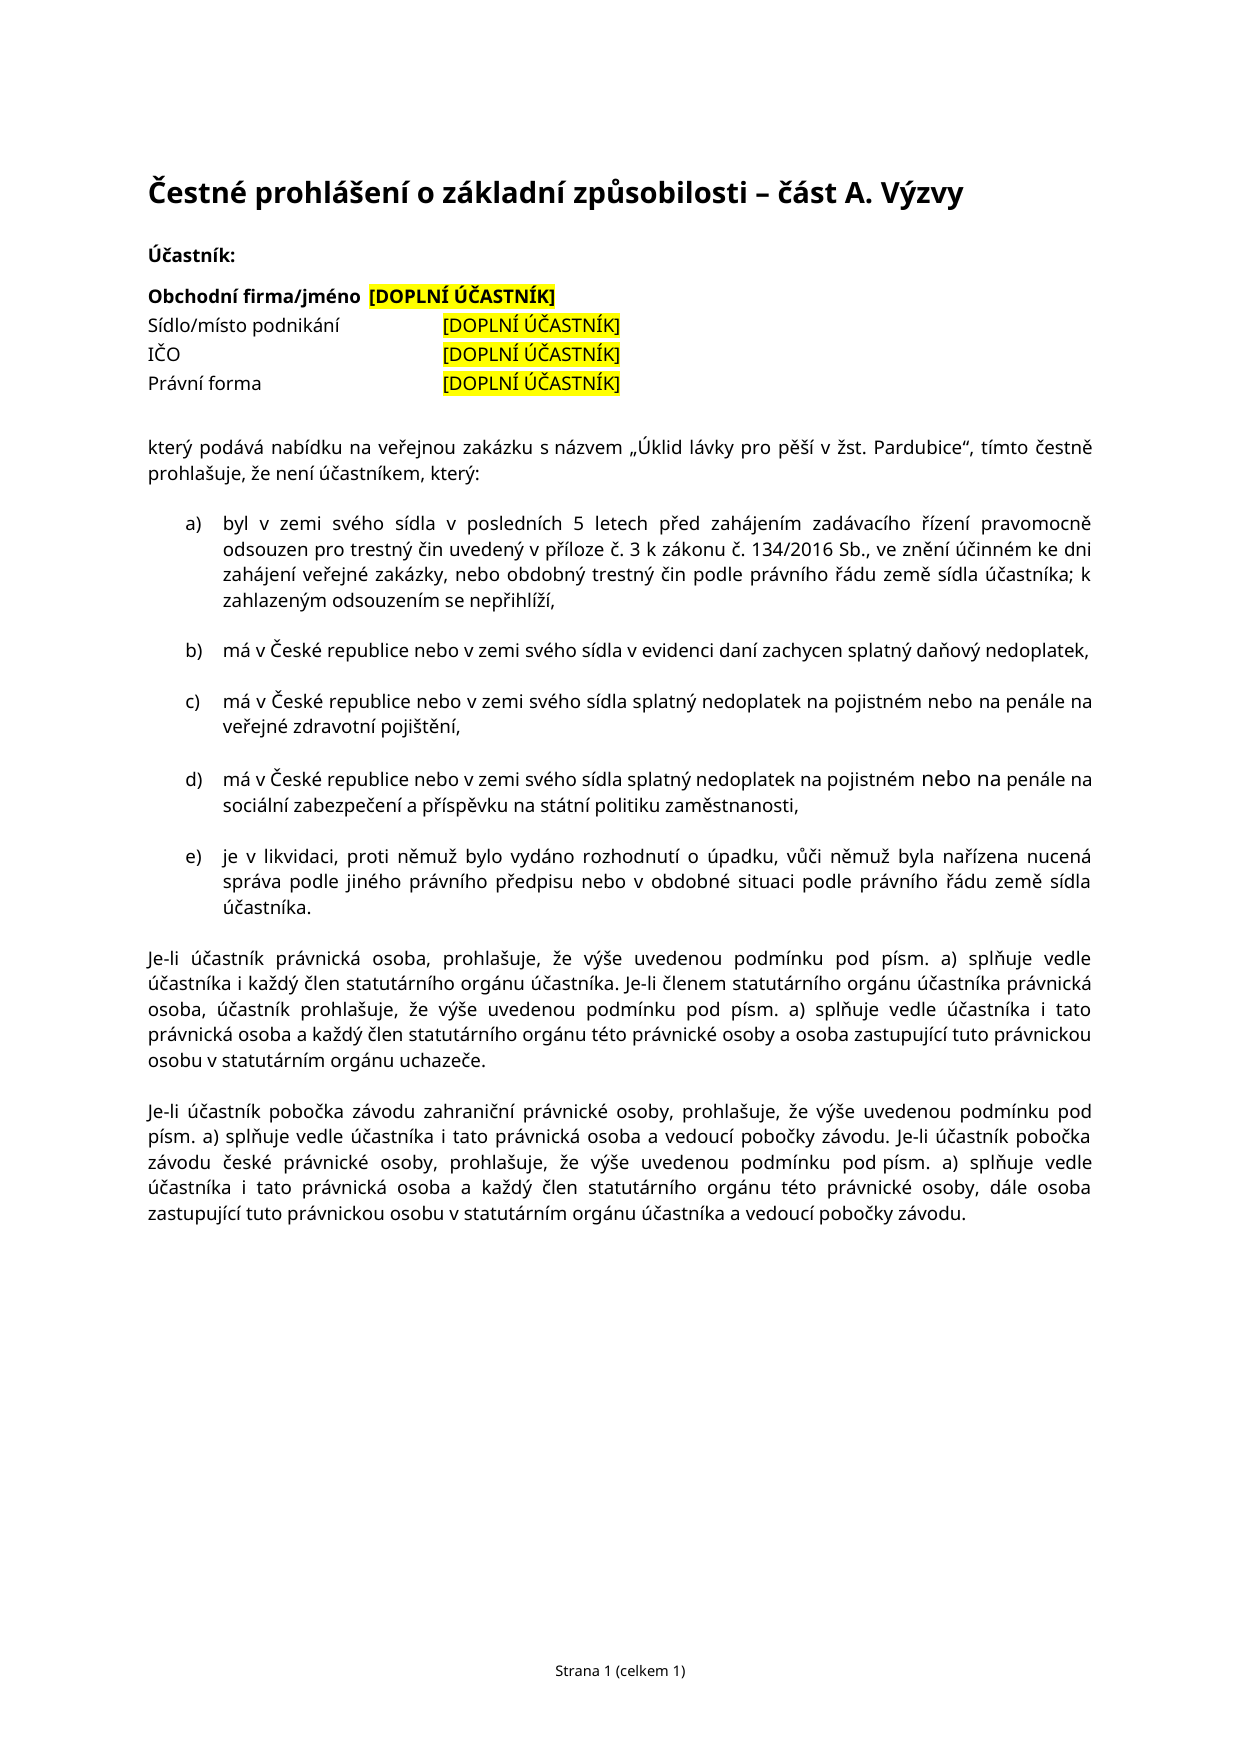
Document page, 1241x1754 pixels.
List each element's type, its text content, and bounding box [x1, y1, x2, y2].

text Právní forma [DOPLNÍ ÚČASTNÍK] [148, 368, 1093, 397]
text Obchodní firma/jméno [DOPLNÍ ÚČASTNÍK] [148, 281, 1093, 310]
list má v České republice nebo v zemi svého sídla splatný nedoplatek na pojistném nebo na penále na veřejné zdravotní pojištění, [185, 688, 1093, 739]
text Sídlo/místo podnikání [DOPLNÍ ÚČASTNÍK] [148, 310, 1093, 339]
text Je-li účastník právnická osoba, prohlašuje, že výše uvedenou podmínku pod písm. a) splňuje vedle účastníka i každý člen statutárního orgánu účastníka. Je-li členem statutárního orgánu účastníka právnická osoba, účastník prohlašuje, že výše uvedenou podmínku pod písm. a) splňuje vedle účastníka i tato právnická osoba a každý člen statutárního orgánu této právnické osoby a osoba zastupující tuto právnickou osobu v statutárním orgánu uchazeče. [148, 945, 1093, 1072]
text který podává nabídku na veřejnou zakázku s názvem „Úklid lávky pro pěší v žst. Pardubice“, tímto čestně prohlašuje, že není účastníkem, který: [148, 434, 1093, 486]
list má v České republice nebo v zemi svého sídla splatný nedoplatek na pojistném nebo na penále na sociální zabezpečení a příspěvku na státní politiku zaměstnanosti, [185, 764, 1093, 818]
list je v likvidaci, proti němuž bylo vydáno rozhodnutí o úpadku, vůči němuž byla nařízena nucená správa podle jiného právního předpisu nebo v obdobné situaci podle právního řádu země sídla účastníka. [185, 843, 1093, 920]
text Je-li účastník pobočka závodu zahraniční právnické osoby, prohlašuje, že výše uvedenou podmínku pod písm. a) splňuje vedle účastníka i tato právnická osoba a vedoucí pobočky závodu. Je-li účastník pobočka závodu české právnické osoby, prohlašuje, že výše uvedenou podmínku pod písm. a) splňuje vedle účastníka i tato právnická osoba a každý člen statutárního orgánu této právnické osoby, dále osoba zastupující tuto právnickou osobu v statutárním orgánu účastníka a vedoucí pobočky závodu. [148, 1098, 1093, 1226]
list má v České republice nebo v zemi svého sídla v evidenci daní zachycen splatný daňový nedoplatek, [185, 638, 1093, 663]
text Čestné prohlášení o základní způsobilosti – část A. Výzvy [148, 173, 1093, 212]
text Účastník: [148, 237, 1093, 268]
list byl v zemi svého sídla v posledních 5 letech před zahájením zadávacího řízení pravomocně odsouzen pro trestný čin uvedený v příloze č. 3 k zákonu č. 134/2016 Sb., ve znění účinném ke dni zahájení veřejné zakázky, nebo obdobný trestný čin podle právního řádu země sídla účastníka; k zahlazeným odsouzením se nepřihlíží, [185, 511, 1093, 613]
text IČO [DOPLNÍ ÚČASTNÍK] [148, 339, 1093, 368]
